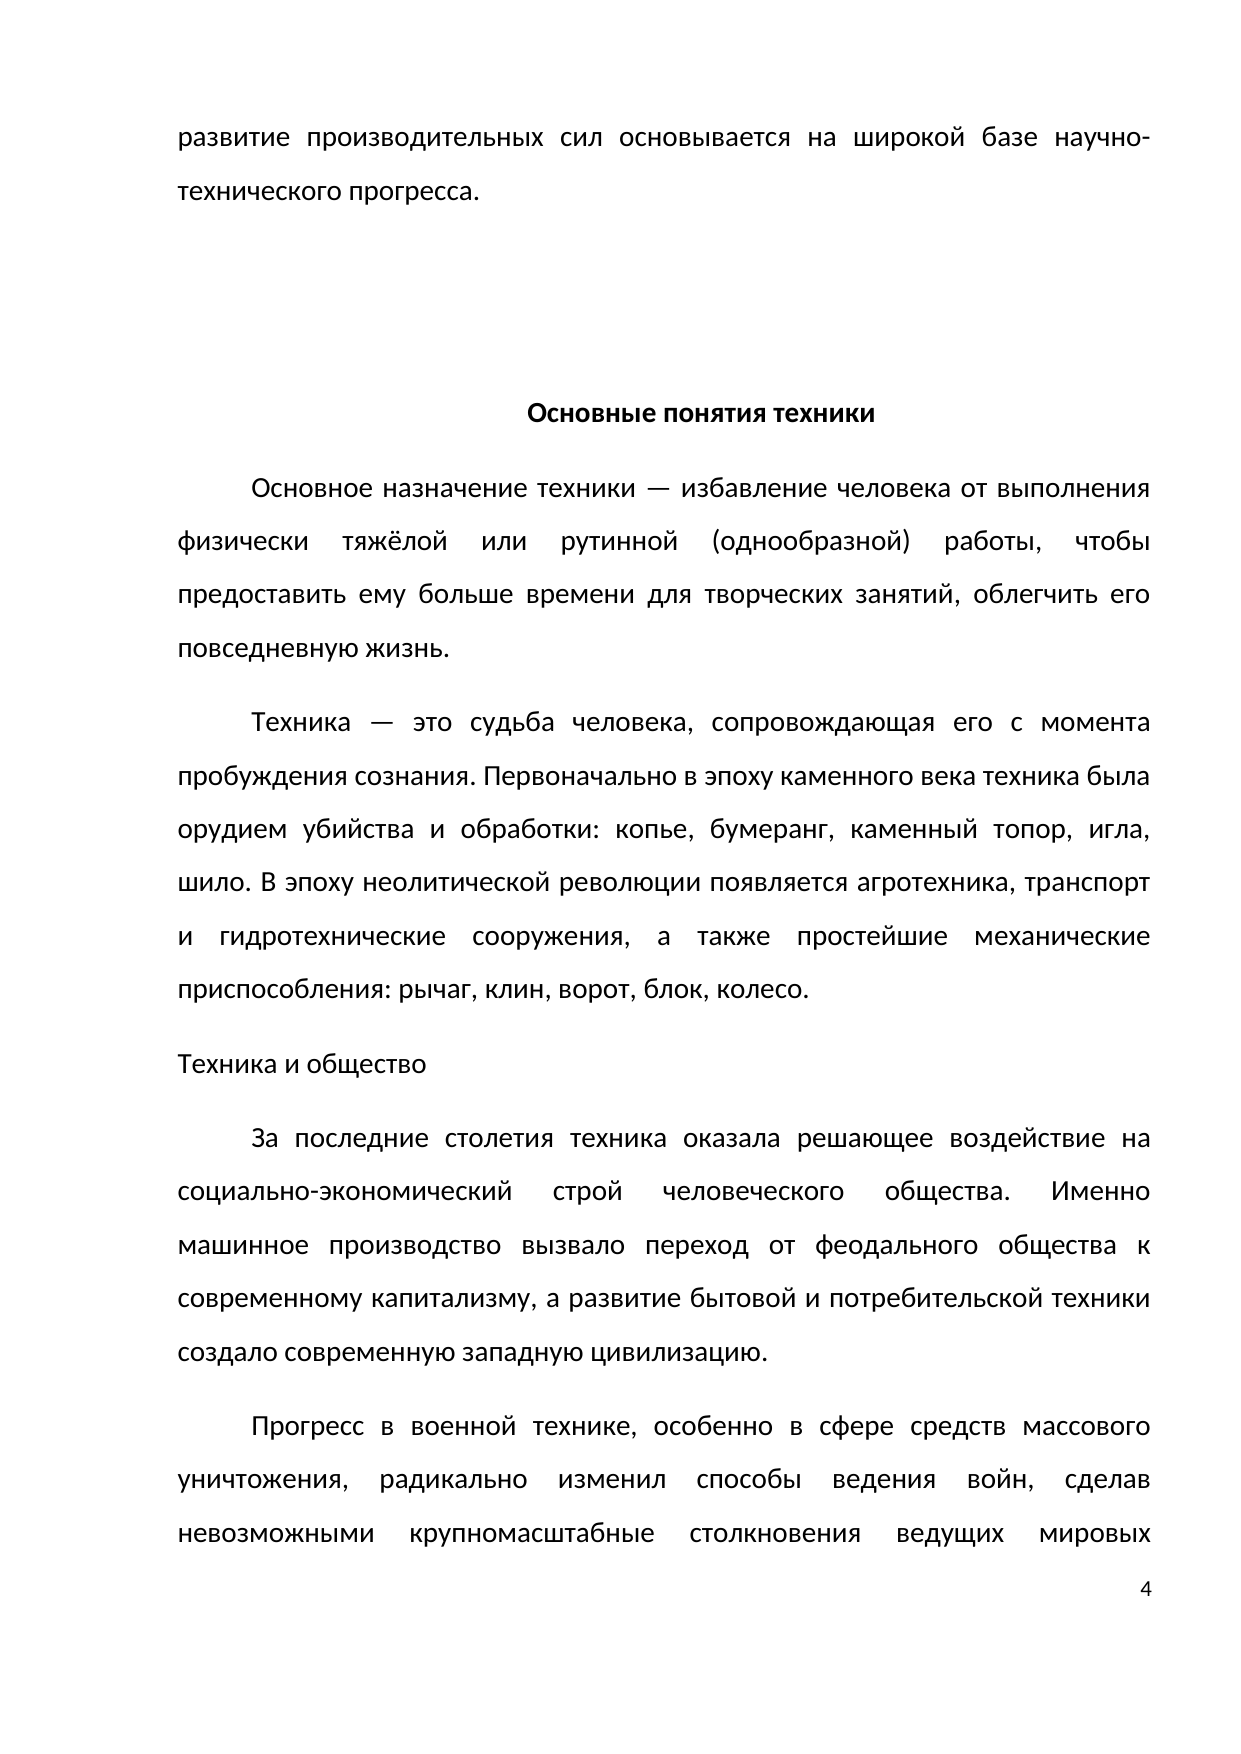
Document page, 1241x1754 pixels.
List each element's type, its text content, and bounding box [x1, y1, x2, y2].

text Техника — это судьба человека, сопровождающая его с момента пробуждения сознания. Первоначально в эпоху каменного века техника была орудием убийства и обработки: копье, бумеранг, каменный топор, игла, шило. В эпоху неолитической революции появляется агротехника, транспорт и гидротехнические сооружения, а также простейшие механические приспособления: рычаг, клин, ворот, блок, колесо. [177, 703, 1152, 1006]
text Основное назначение техники — избавление человека от выполнения физически тяжёлой или рутинной (однообразной) работы, чтобы предоставить ему больше времени для творческих занятий, облегчить его повседневную жизнь. [177, 469, 1152, 664]
text Техника и общество [177, 1045, 1152, 1080]
text За последние столетия техника оказала решающее воздействие на социально-экономический строй человеческого общества. Именно машинное производство вызвало переход от феодального общества к современному капитализму, а развитие бытовой и потребительской техники создало современную западную цивилизацию. [177, 1119, 1152, 1368]
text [177, 118, 1152, 207]
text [177, 1407, 1152, 1549]
text Основные понятия техники [177, 394, 1152, 430]
